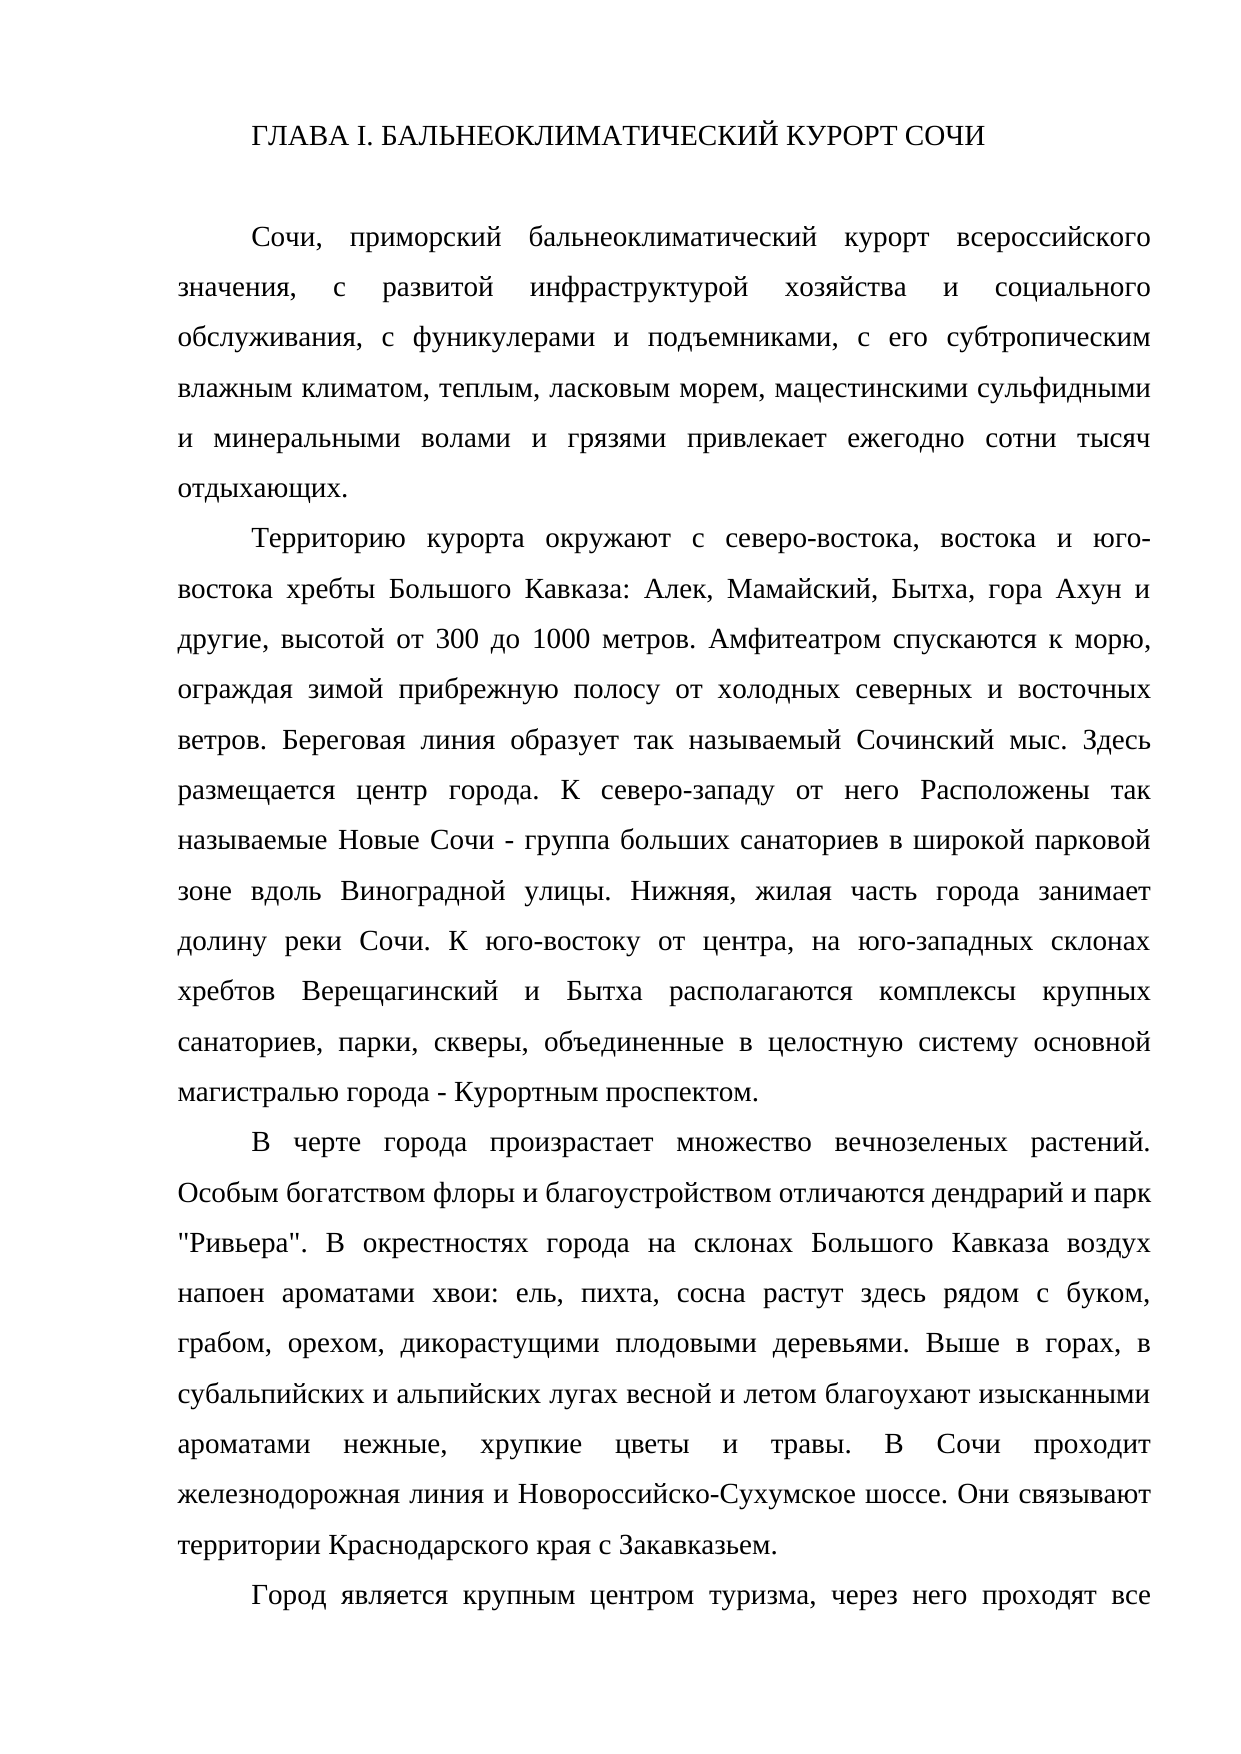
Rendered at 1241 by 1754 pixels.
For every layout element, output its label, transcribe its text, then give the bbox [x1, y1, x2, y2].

text В черте города произрастает множество вечнозеленых растений. Особым богатством флоры и благоустройством отличаются дендрарий и парк "Ривьера". В окрестностях города на склонах Большого Кавказа воздух напоен ароматами хвои: ель, пихта, сосна растут здесь рядом с буком, грабом, орехом, дикорастущими плодовыми деревьями. Выше в горах, в субальпийских и альпийских лугах весной и летом благоухают изысканными ароматами нежные, хрупкие цветы и травы. В Сочи проходит железнодорожная линия и Новороссийско-Сухумское шоссе. Они связывают территории Краснодарского края с Закавказьем. [177, 1124, 1152, 1560]
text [177, 1577, 1152, 1611]
text ГЛАВА I. БАЛЬНЕОКЛИМАТИЧЕСКИЙ КУРОРТ СОЧИ [177, 118, 1152, 152]
text Сочи, приморский бальнеоклиматический курорт всероссийского значения, с развитой инфраструктурой хозяйства и социального обслуживания, с фуникулерами и подъемниками, с его субтропическим влажным климатом, теплым, ласковым морем, мацестинскими сульфидными и минеральными волами и грязями привлекает ежегодно сотни тысяч отдыхающих. [177, 219, 1152, 504]
text Территорию курорта окружают с северо-востока, востока и юго-востока хребты Большого Кавказа: Алек, Мамайский, Бытха, гора Ахун и другие, высотой от 300 до 1000 метров. Амфитеатром спускаются к морю, ограждая зимой прибрежную полосу от холодных северных и восточных ветров. Береговая линия образует так называемый Сочинский мыс. Здесь размещается центр города. К северо-западу от него Расположены так называемые Новые Сочи - группа больших санаториев в широкой парковой зоне вдоль Виноградной улицы. Нижняя, жилая часть города занимает долину реки Сочи. К юго-востоку от центра, на юго-западных склонах хребтов Верещагинский и Бытха располагаются комплексы крупных санаториев, парки, скверы, объединенные в целостную систему основной магистралью города - Курортным проспектом. [177, 521, 1152, 1108]
